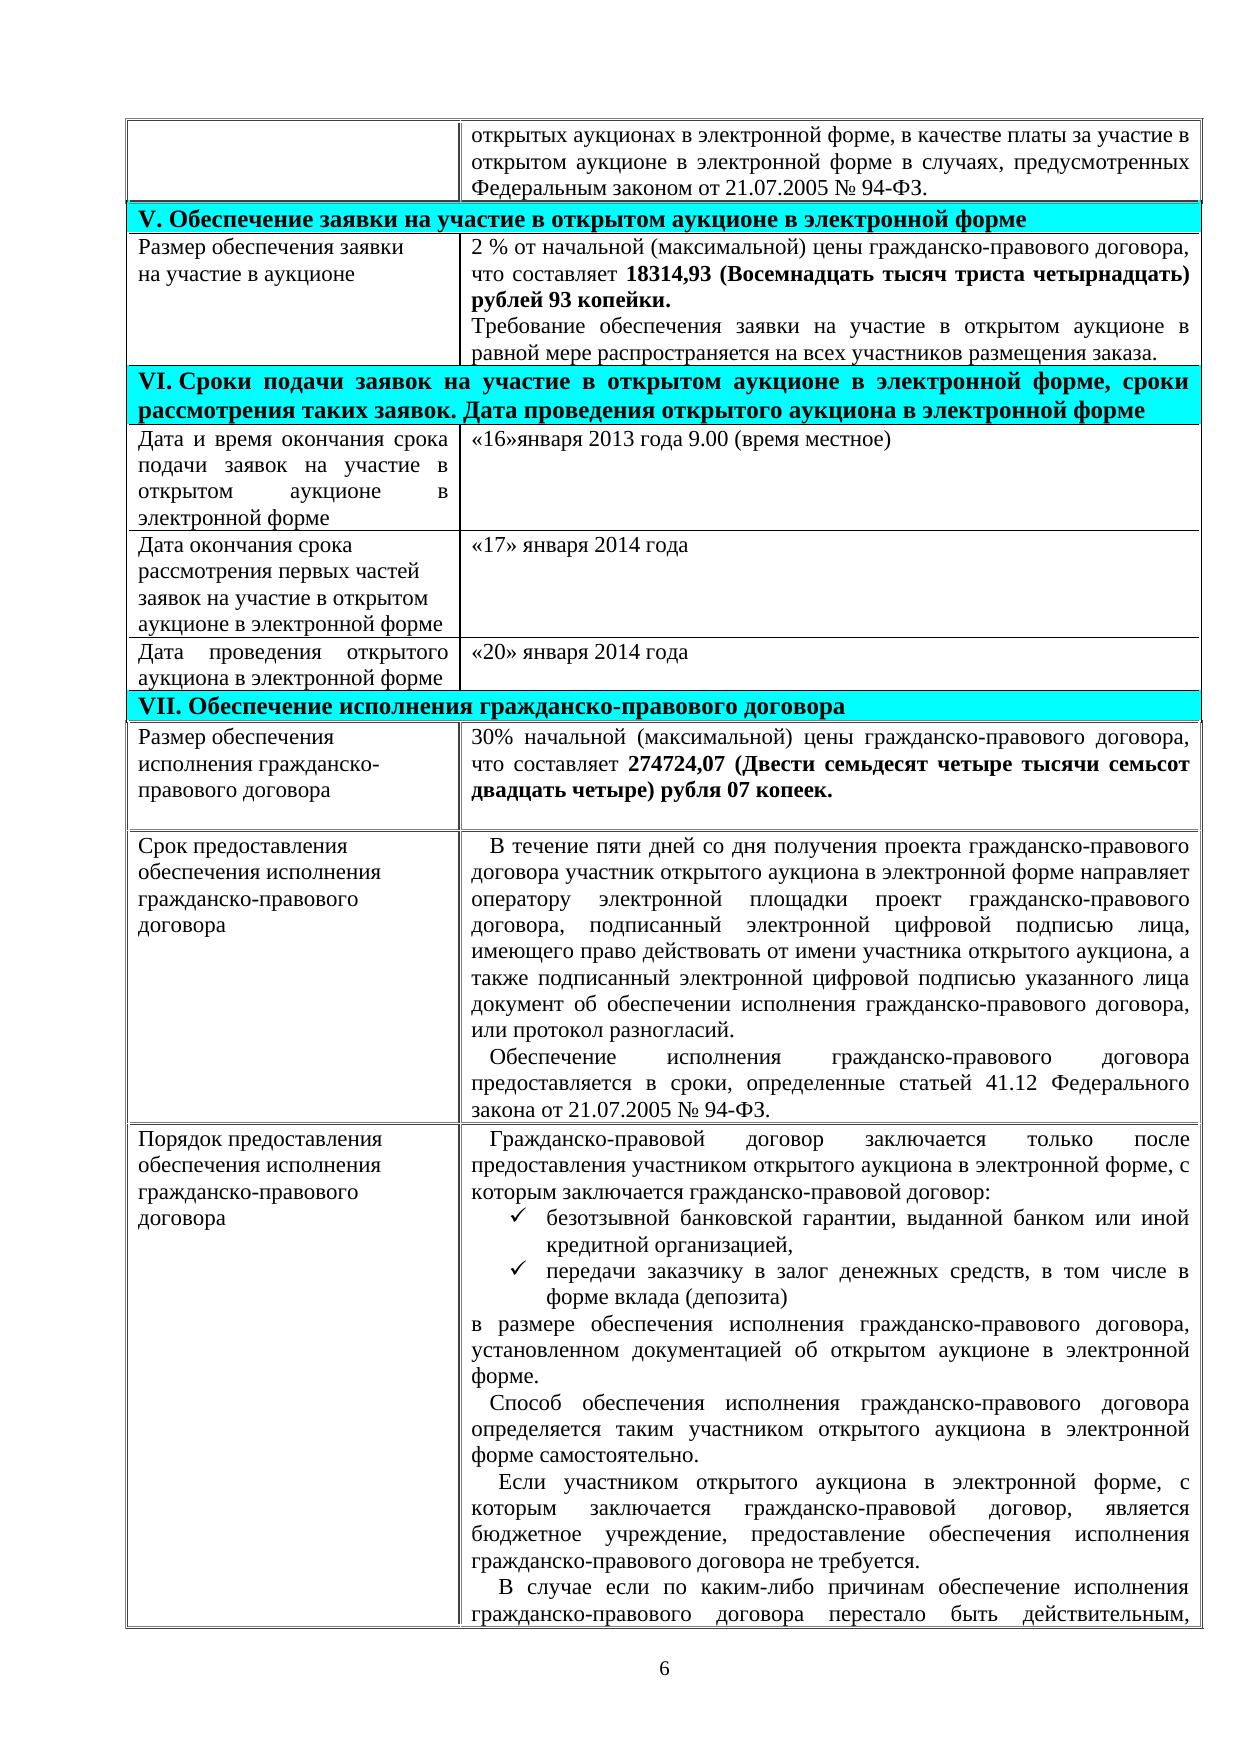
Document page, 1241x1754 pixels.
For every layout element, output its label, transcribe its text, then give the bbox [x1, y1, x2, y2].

table_cell 2 % от начальной (максимальной) цены гражданско-правового договора, что составляет 18314,93 (Восемнадцать тысяч триста четырнадцать) рублей 93 копейки. Требование обеспечения заявки на участие в открытом аукционе в равной мере распространяется на всех участников размещения заказа. [461, 233, 1201, 365]
table_cell Дата и время окончания срока подачи заявок на участие в открытом аукционе в электронной форме [127, 424, 459, 530]
table_cell В течение пяти дней со дня получения проекта гражданско-правового договора участник открытого аукциона в электронной форме направляет оператору электронной площадки проект гражданско-правового договора, подписанный электронной цифровой подписью лица, имеющего право действовать от имени участника открытого аукциона, а также подписанный электронной цифровой подписью указанного лица документ об обеспечении исполнения гражданско-правового договора, или протокол разногласий. Обеспечение исполнения гражданско-правового договора предоставляется в сроки, определенные статьей 41.12 Федерального закона от 21.07.2005 № 94-ФЗ. [462, 829, 1200, 1122]
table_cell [128, 1122, 460, 1626]
table_cell Дата проведения открытого аукциона в электронной форме [127, 637, 459, 690]
table_cell Размер обеспечения заявки на участие в аукционе [127, 233, 459, 365]
table_cell 30% начальной (максимальной) цены гражданско-правового договора, что составляет 274724,07 (Двести семьдесят четыре тысячи семьсот двадцать четыре) рубля 07 копеек. [462, 720, 1201, 829]
table_cell «16»января 2013 года 9.00 (время местное) [461, 424, 1201, 530]
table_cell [460, 121, 1200, 200]
table_cell Дата окончания срока рассмотрения первых частей заявок на участие в открытом аукционе в электронной форме [127, 530, 459, 637]
table_cell «20» января 2014 года [461, 637, 1201, 690]
table_cell VII. Обеспечение исполнения гражданско-правового договора [127, 690, 1201, 720]
table_cell Срок предоставления обеспечения исполнения гражданско-правового договора [128, 829, 459, 1122]
table_cell «17» января 2014 года [461, 530, 1201, 637]
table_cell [460, 1122, 1200, 1626]
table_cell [128, 121, 460, 200]
table_cell VI. Сроки подачи заявок на участие в открытом аукционе в электронной форме, сроки рассмотрения таких заявок. Дата проведения открытого аукциона в электронной форме [127, 365, 1201, 424]
table_cell V. Обеспечение заявки на участие в открытом аукционе в электронной форме [127, 200, 1201, 232]
table_cell Размер обеспечения исполнения гражданско-правового договора [127, 720, 459, 829]
